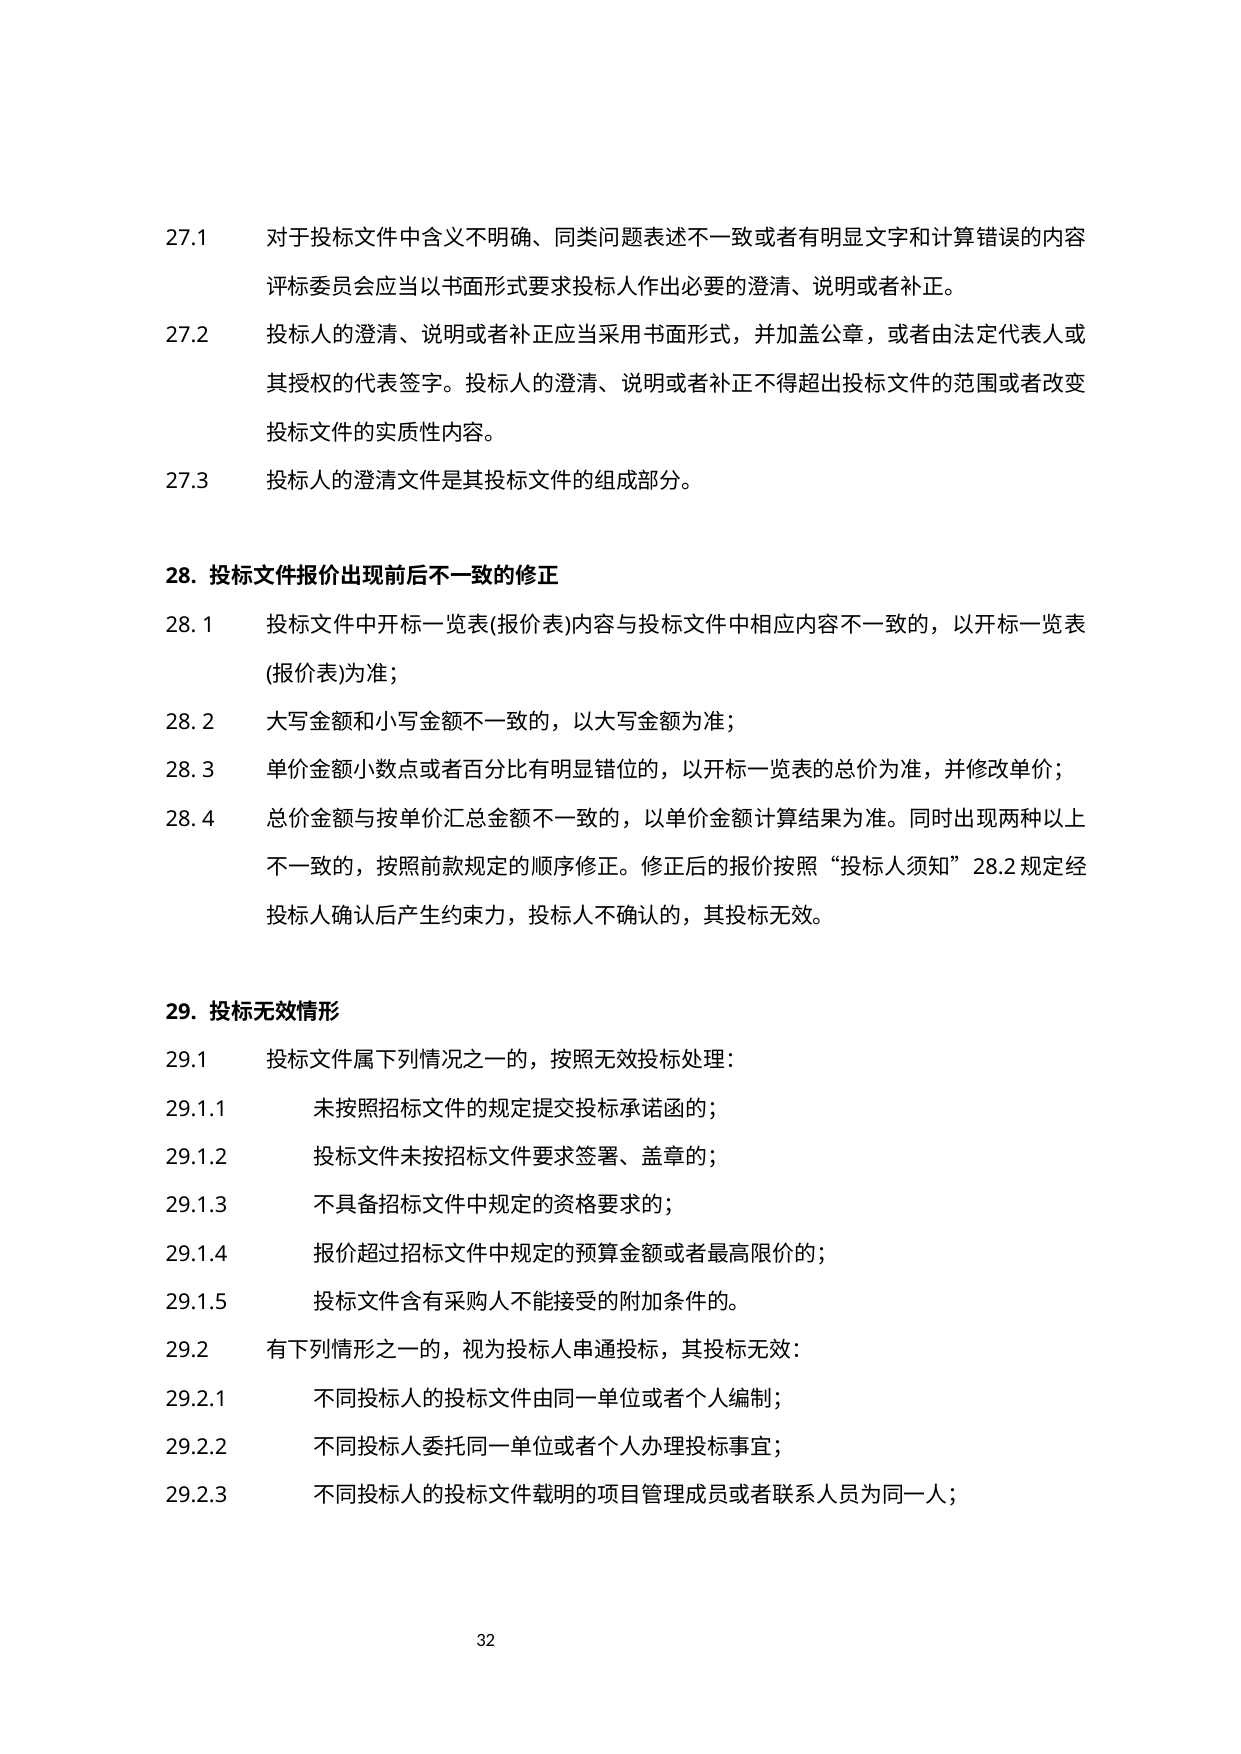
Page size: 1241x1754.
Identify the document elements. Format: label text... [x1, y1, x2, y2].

list 投标人的澄清文件是其投标文件的组成部分。 [165, 462, 1087, 495]
list 不同投标人的投标文件载明的项目管理成员或者联系人员为同一人； [165, 1477, 1087, 1509]
list 投标文件属下列情况之一的，按照无效投标处理： [165, 1042, 1087, 1074]
list 未按照招标文件的规定提交投标承诺函的； [165, 1090, 1087, 1123]
list 投标无效情形 [165, 993, 1087, 1026]
list 不具备招标文件中规定的资格要求的； [165, 1187, 1087, 1219]
list 有下列情形之一的，视为投标人串通投标，其投标无效： [165, 1332, 1087, 1364]
list 不同投标人的投标文件由同一单位或者个人编制； [165, 1380, 1087, 1413]
list 总价金额与按单价汇总金额不一致的，以单价金额计算结果为准。同时出现两种以上不一致的，按照前款规定的顺序修正。修正后的报价按照“投标人须知”28.2规定经投标人确认后产生约束力，投标人不确认的，其投标无效。 [165, 800, 1087, 930]
list 投标文件报价出现前后不一致的修正 [165, 558, 1087, 591]
list 投标人的澄清、说明或者补正应当采用书面形式，并加盖公章，或者由法定代表人或其授权的代表签字。投标人的澄清、说明或者补正不得超出投标文件的范围或者改变投标文件的实质性内容。 [165, 317, 1087, 447]
list 投标文件未按招标文件要求签署、盖章的； [165, 1138, 1087, 1171]
list 投标文件含有采购人不能接受的附加条件的。 [165, 1283, 1087, 1316]
list 单价金额小数点或者百分比有明显错位的，以开标一览表的总价为准，并修改单价； [165, 752, 1087, 784]
list 大写金额和小写金额不一致的，以大写金额为准； [165, 704, 1087, 736]
list 投标文件中开标一览表(报价表)内容与投标文件中相应内容不一致的，以开标一览表(报价表)为准； [165, 607, 1087, 688]
list 不同投标人委托同一单位或者个人办理投标事宜； [165, 1428, 1087, 1461]
list 对于投标文件中含义不明确、同类问题表述不一致或者有明显文字和计算错误的内容，评标委员会应当以书面形式要求投标人作出必要的澄清、说明或者补正。 [165, 219, 1087, 301]
list 报价超过招标文件中规定的预算金额或者最高限价的； [165, 1235, 1087, 1268]
